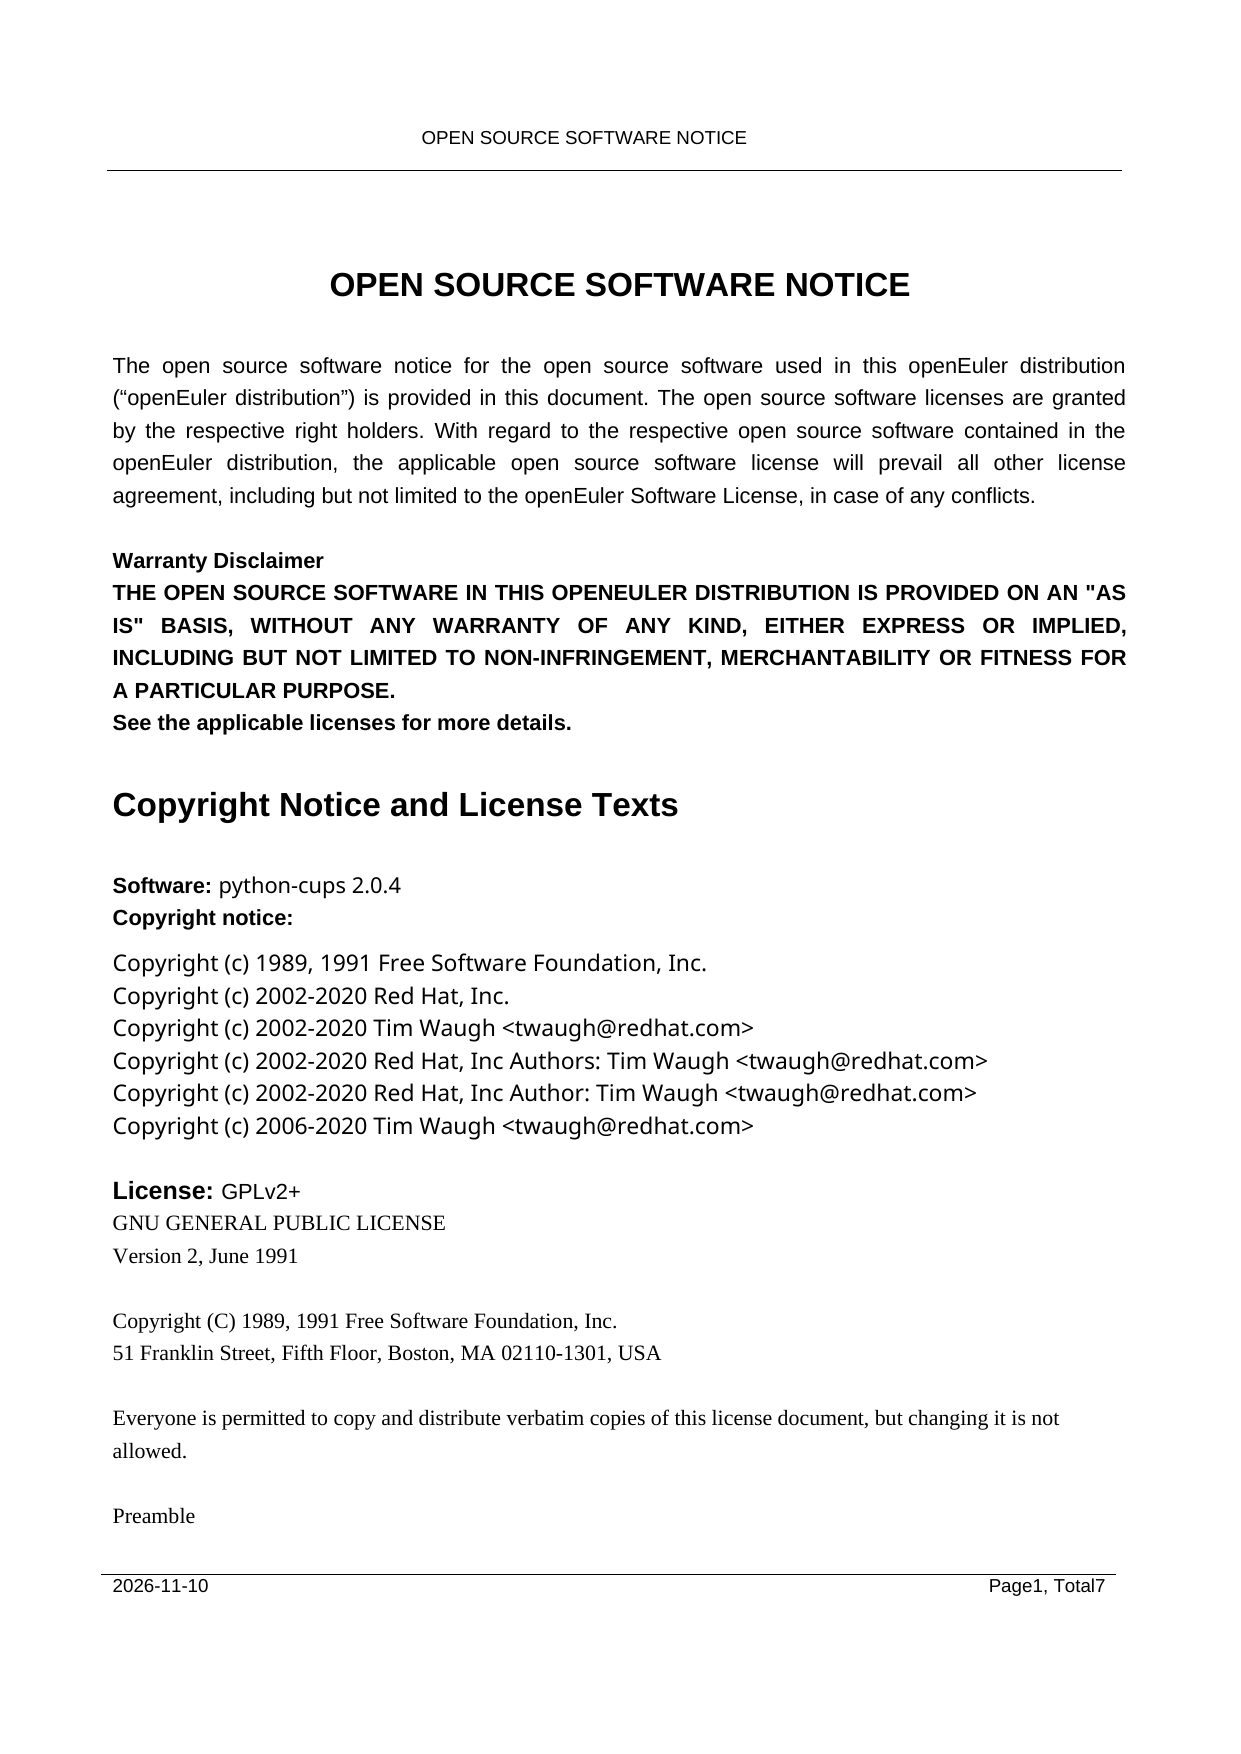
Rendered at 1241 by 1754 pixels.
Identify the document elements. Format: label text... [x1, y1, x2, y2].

text Copyright (c) 1989, 1991 Free Software Foundation, Inc. Copyright (c) 2002-2020 Red Hat, Inc. Copyright (c) 2002-2020 Tim Waugh <twaugh@redhat.com> Copyright (c) 2002-2020 Red Hat, Inc Authors: Tim Waugh <twaugh@redhat.com> Copyright (c) 2002-2020 Red Hat, Inc Author: Tim Waugh <twaugh@redhat.com> Copyright (c) 2006-2020 Tim Waugh <twaugh@redhat.com> [112, 947, 1128, 1174]
text OPEN SOURCE SOFTWARE NOTICE [112, 251, 1128, 316]
text License: GPLv2+ [112, 1174, 1128, 1207]
text Copyright Notice and License Texts [112, 771, 1128, 836]
text THE OPEN SOURCE SOFTWARE IN THIS OPENEULER DISTRIBUTION IS PROVIDED ON AN "AS IS" BASIS, WITHOUT ANY WARRANTY OF ANY KIND, EITHER EXPRESS OR IMPLIED, INCLUDING BUT NOT LIMITED TO NON-INFRINGEMENT, MERCHANTABILITY OR FITNESS FOR A PARTICULAR PURPOSE. See the applicable licenses for more details. [112, 576, 1128, 739]
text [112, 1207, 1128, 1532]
text Warranty Disclaimer [112, 544, 1128, 576]
text Copyright notice: [112, 901, 1128, 934]
title Software: python-cups 2.0.4 [112, 869, 1128, 901]
text The open source software notice for the open source software used in this openEuler distribution (“openEuler distribution”) is provided in this document. The open source software licenses are granted by the respective right holders. With regard to the respective open source software contained in the openEuler distribution, the applicable open source software license will prevail all other license agreement, including but not limited to the openEuler Software License, in case of any conflicts. [112, 349, 1128, 511]
